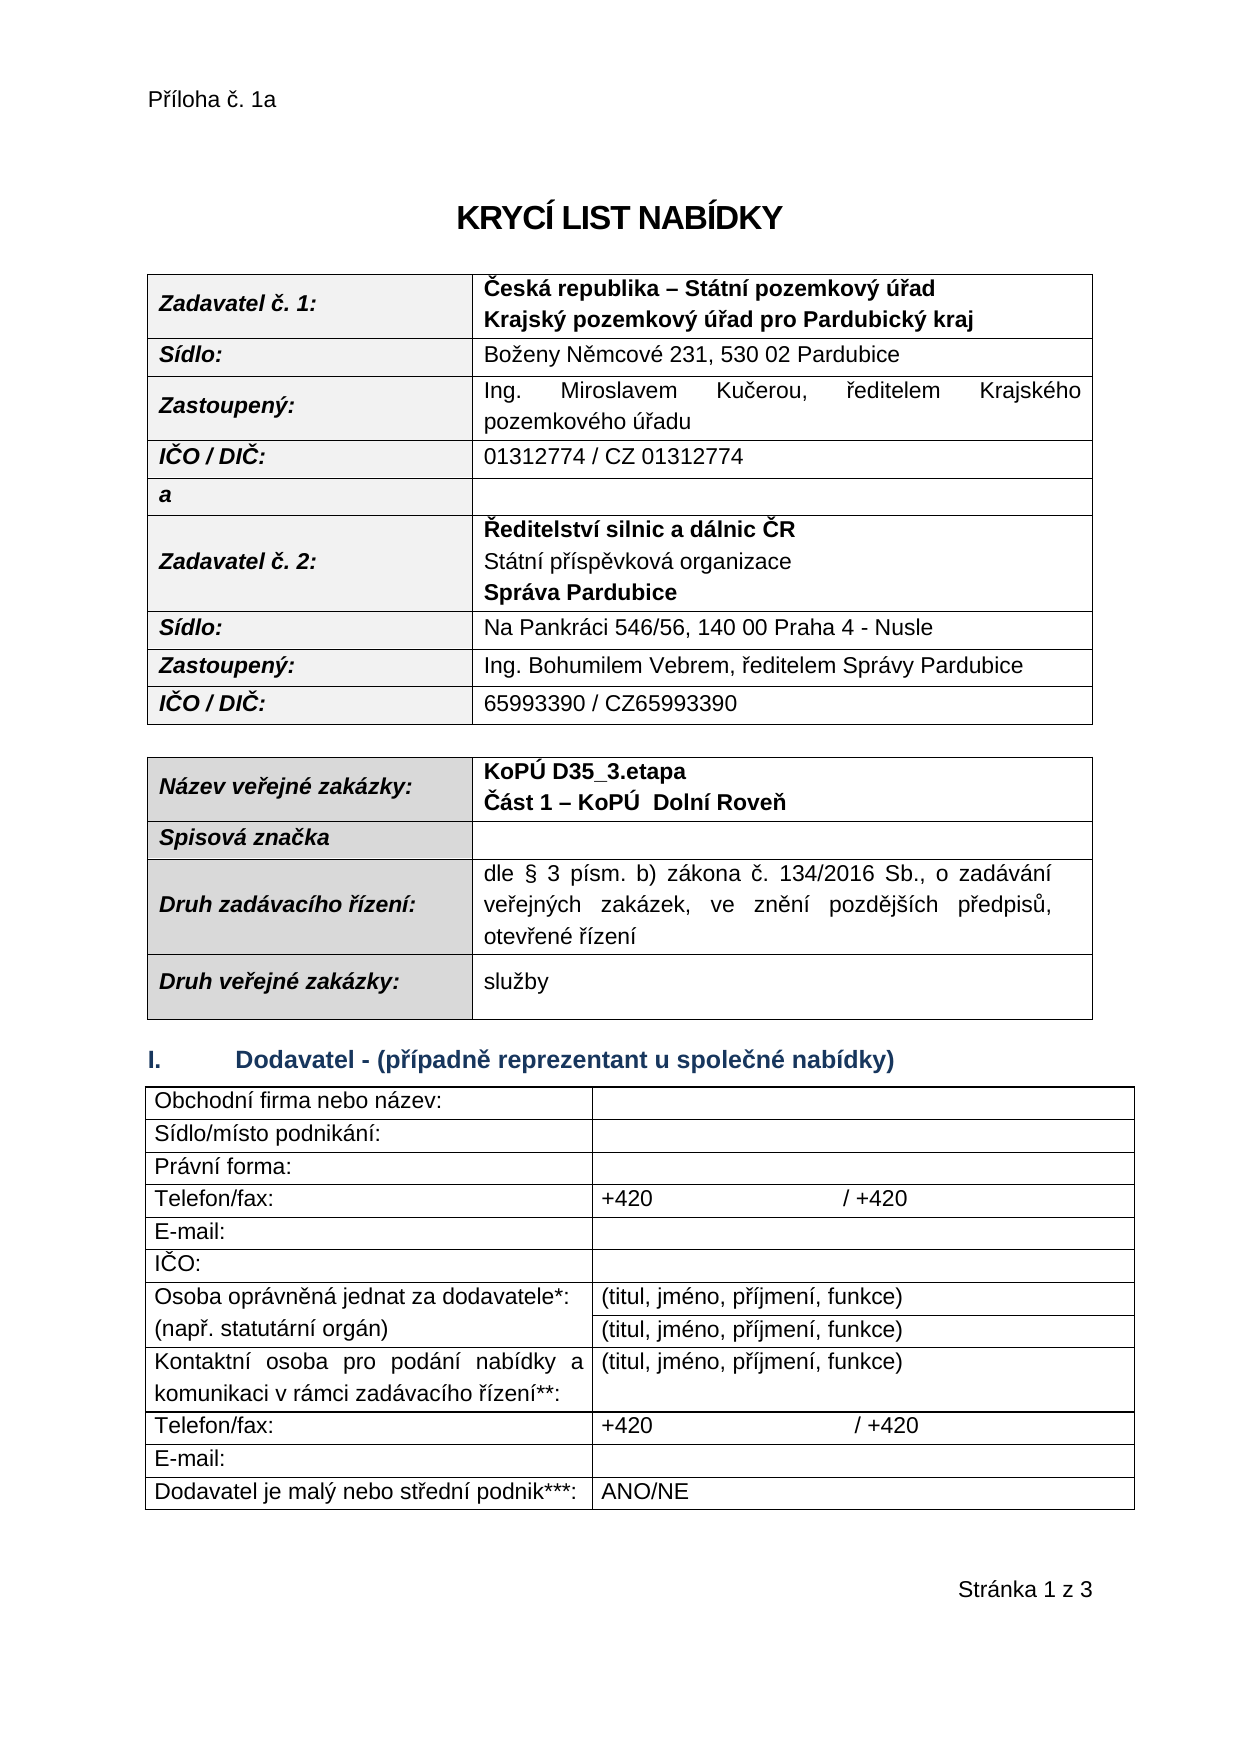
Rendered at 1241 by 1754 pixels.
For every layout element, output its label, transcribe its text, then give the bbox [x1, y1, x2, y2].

table_cell služby [473, 955, 1092, 1019]
table_cell [593, 1153, 1134, 1184]
table_header KoPÚ D35_3.etapa Část 1 – KoPÚ Dolní Roveň [473, 758, 1092, 821]
table_cell dle § 3 písm. b) zákona č. 134/2016 Sb., o zadávání veřejných zakázek, ve znění pozdějších předpisů, otevřené řízení [473, 860, 1092, 954]
table_cell Sídlo: [148, 612, 472, 648]
table_cell Sídlo/místo podnikání: [146, 1120, 592, 1152]
table_cell Telefon/fax: [146, 1185, 592, 1217]
table_header Zadavatel č. 1: [148, 275, 472, 338]
table_cell [473, 479, 1092, 515]
table_cell Kontaktní osoba pro podání nabídky a komunikaci v rámci zadávacího řízení**: [146, 1348, 592, 1411]
table_cell Druh veřejné zakázky: [148, 955, 472, 1019]
table_header Česká republika – Státní pozemkový úřad Krajský pozemkový úřad pro Pardubický kraj [473, 275, 1092, 338]
title Krycí list nabídky [148, 198, 1093, 236]
table_cell 65993390 / CZ65993390 [473, 687, 1092, 724]
table_header Název veřejné zakázky: [148, 758, 472, 821]
table_cell Spisová značka [148, 822, 472, 858]
table_cell [593, 1120, 1134, 1152]
table_cell IČO: [146, 1250, 592, 1282]
table_cell Ředitelství silnic a dálnic ČR Státní příspěvková organizace Správa Pardubice [473, 516, 1092, 611]
table_cell ANO/NE [593, 1478, 1134, 1509]
table_cell Právní forma: [146, 1153, 592, 1184]
table_header Obchodní firma nebo název: [146, 1088, 592, 1119]
table_cell IČO / DIČ: [148, 687, 472, 724]
table_cell Zastoupený: [148, 650, 472, 686]
table_cell Zadavatel č. 2: [148, 516, 472, 611]
table_cell [593, 1250, 1134, 1282]
table_cell IČO / DIČ: [148, 441, 472, 477]
table_cell Sídlo: [148, 339, 472, 376]
table_header [593, 1088, 1134, 1119]
table_cell a [148, 479, 472, 515]
table_cell Na Pankráci 546/56, 140 00 Praha 4 - Nusle [473, 612, 1092, 648]
table_cell +420 / +420 [593, 1413, 1134, 1444]
table_cell Ing. Bohumilem Vebrem, ředitelem Správy Pardubice [473, 650, 1092, 686]
subtitle Dodavatel - (případně reprezentant u společné nabídky) [148, 1045, 1093, 1074]
table_cell Ing. Miroslavem Kučerou, ředitelem Krajského pozemkového úřadu [473, 377, 1092, 440]
table_cell [473, 822, 1092, 858]
table_cell Boženy Němcové 231, 530 02 Pardubice [473, 339, 1092, 376]
table_cell (titul, jméno, příjmení, funkce) [593, 1283, 1134, 1314]
table_cell Zastoupený: [148, 377, 472, 440]
table_cell 01312774 / CZ 01312774 [473, 441, 1092, 477]
table_cell Dodavatel je malý nebo střední podnik***: [146, 1478, 592, 1509]
table_cell Druh zadávacího řízení: [148, 860, 472, 954]
table_cell (titul, jméno, příjmení, funkce) [593, 1316, 1134, 1347]
table_cell [593, 1445, 1134, 1477]
table_cell (titul, jméno, příjmení, funkce) [593, 1348, 1134, 1411]
table_cell E-mail: [146, 1218, 592, 1249]
table_cell Telefon/fax: [146, 1413, 592, 1444]
table_cell Osoba oprávněná jednat za dodavatele*: (např. statutární orgán) [146, 1283, 592, 1347]
table_cell +420 / +420 [593, 1185, 1134, 1217]
table_cell [593, 1218, 1134, 1249]
table_cell E-mail: [146, 1445, 592, 1477]
